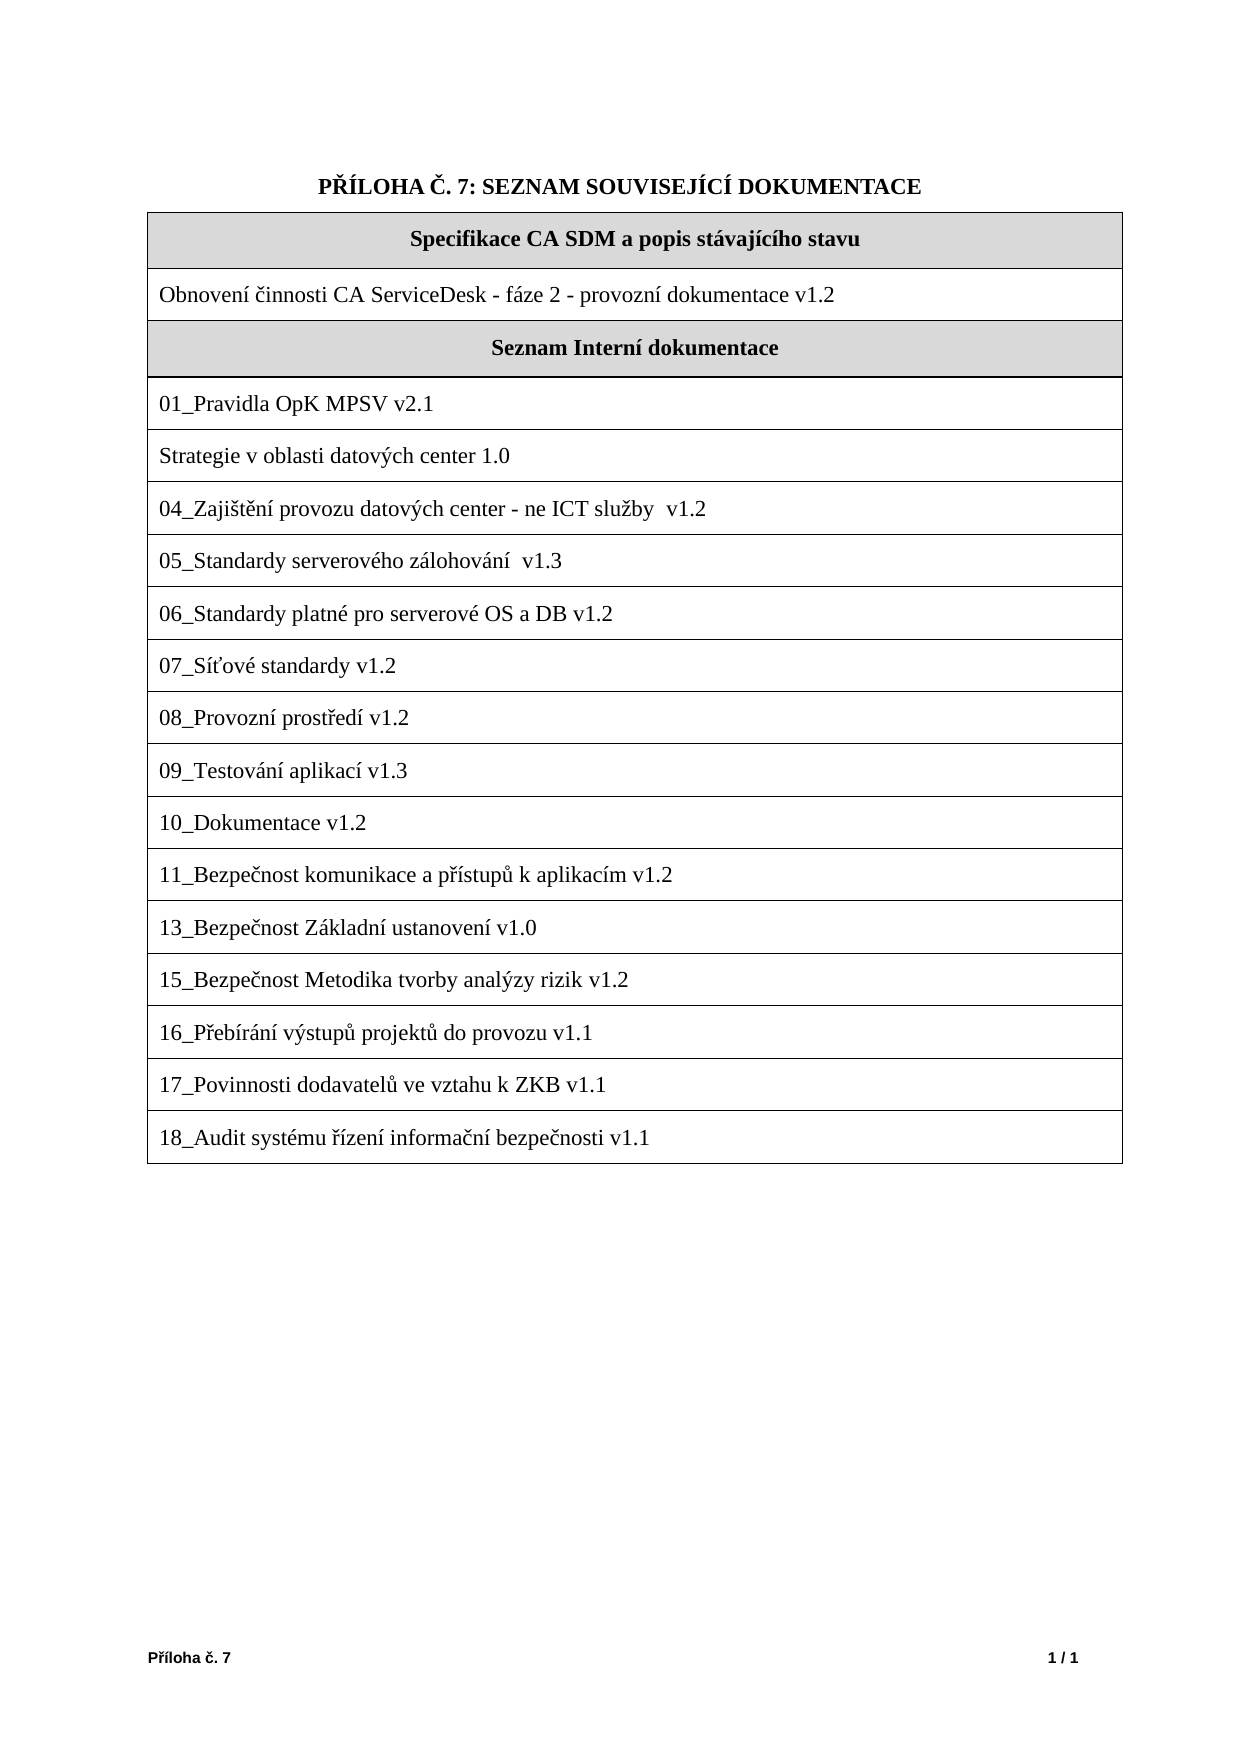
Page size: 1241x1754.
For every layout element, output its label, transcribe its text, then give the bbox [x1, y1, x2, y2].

table_header Specifikace CA SDM a popis stávajícího stavu [148, 213, 1122, 268]
table_cell 13_Bezpečnost Základní ustanovení v1.0 [148, 901, 1122, 953]
table_cell Seznam Interní dokumentace [148, 321, 1122, 376]
table_cell 10_Dokumentace v1.2 [148, 797, 1122, 848]
table_cell 11_Bezpečnost komunikace a přístupů k aplikacím v1.2 [148, 849, 1122, 900]
table_cell 05_Standardy serverového zálohování v1.3 [148, 535, 1122, 586]
title Příloha č. 7: seznam související dokumentace [148, 173, 1092, 199]
table_cell 04_Zajištění provozu datových center - ne ICT služby v1.2 [148, 482, 1122, 534]
table_cell 07_Síťové standardy v1.2 [148, 640, 1122, 691]
table_cell 01_Pravidla OpK MPSV v2.1 [148, 378, 1122, 429]
table_cell 08_Provozní prostředí v1.2 [148, 692, 1122, 743]
table_cell 09_Testování aplikací v1.3 [148, 744, 1122, 796]
table_cell 16_Přebírání výstupů projektů do provozu v1.1 [148, 1006, 1122, 1058]
table_cell 06_Standardy platné pro serverové OS a DB v1.2 [148, 587, 1122, 638]
table_cell 17_Povinnosti dodavatelů ve vztahu k ZKB v1.1 [148, 1059, 1122, 1110]
table_cell 15_Bezpečnost Metodika tvorby analýzy rizik v1.2 [148, 954, 1122, 1005]
table_cell Strategie v oblasti datových center 1.0 [148, 430, 1122, 481]
table_cell 18_Audit systému řízení informační bezpečnosti v1.1 [148, 1111, 1122, 1162]
table_cell Obnovení činnosti CA ServiceDesk - fáze 2 - provozní dokumentace v1.2 [148, 269, 1122, 320]
